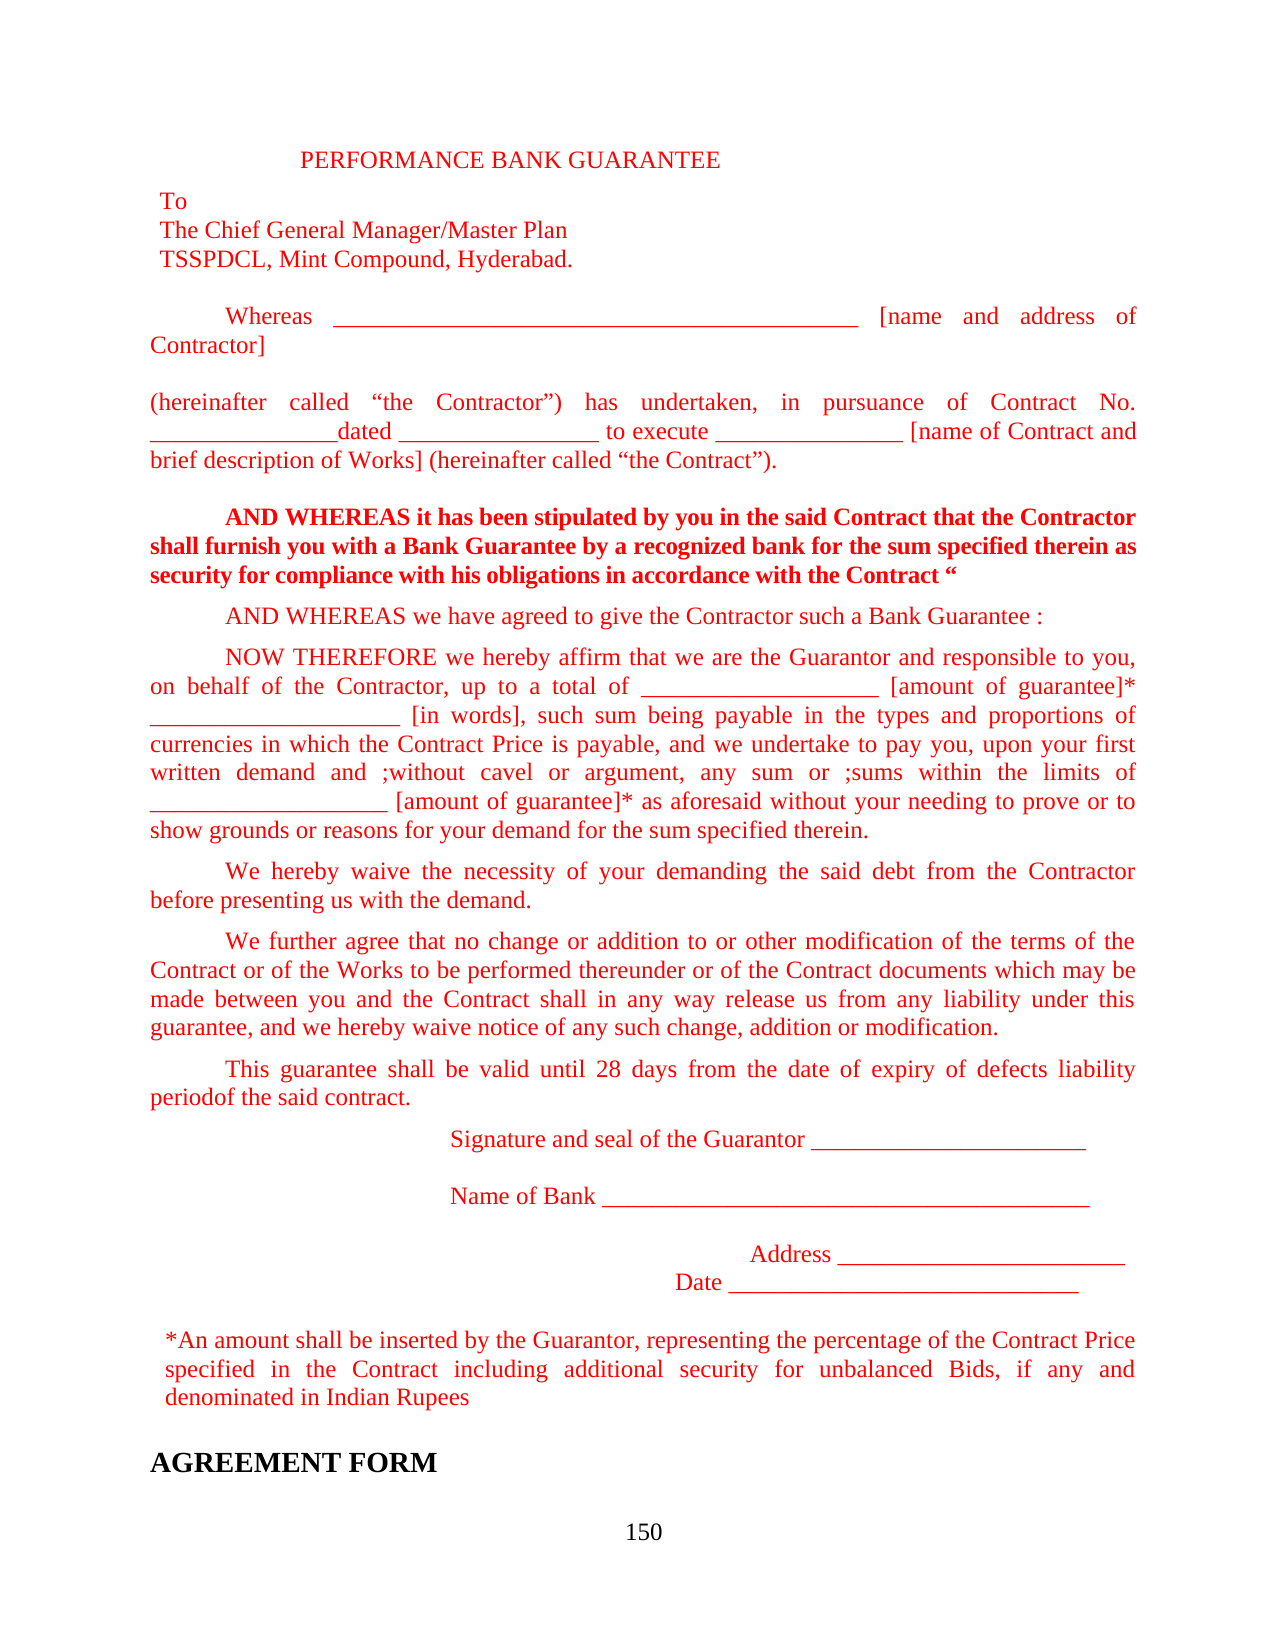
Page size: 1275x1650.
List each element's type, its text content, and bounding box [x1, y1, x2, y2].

text PERFORMANCE BANK GUARANTEE [225, 145, 1137, 174]
text We hereby waive the necessity of your demanding the said debt from the Contractor before presenting us with the demand. [150, 856, 1137, 914]
text AGREEMENT FORM [150, 1445, 1137, 1478]
text We further agree that no change or addition to or other modification of the terms of the Contract or of the Works to be performed thereunder or of the Contract documents which may be made between you and the Contract shall in any way release us from any liability under this guarantee, and we hereby waive notice of any such change, addition or modification. [150, 926, 1137, 1041]
text Signature and seal of the Guarantor ______________________ [150, 1124, 1137, 1152]
text The Chief General Manager/Master Plan [159, 215, 1137, 244]
text AND WHEREAS we have agreed to give the Contractor such a Bank Guarantee : [150, 601, 1137, 630]
text AND WHEREAS it has been stipulated by you in the said Contract that the Contractor shall furnish you with a Bank Guarantee by a recognized bank for the sum specified therein as security for compliance with his obligations in accordance with the Contract “ [150, 502, 1137, 589]
text Address _______________________ [150, 1239, 1137, 1267]
text Name of Bank _______________________________________ [150, 1181, 1137, 1210]
text Date ____________________________ [150, 1267, 1137, 1296]
text Whereas __________________________________________ [name and address of Contractor] [150, 301, 1137, 359]
text *An amount shall be inserted by the Guarantor, representing the percentage of the Contract Price specified in the Contract including additional security for unbalanced Bids, if any and denominated in Indian Rupees [165, 1325, 1137, 1411]
text NOW THEREFORE we hereby affirm that we are the Guarantor and responsible to you, on behalf of the Contractor, up to a total of ___________________ [amount of guarantee]* ____________________ [in words], such sum being payable in the types and proportions of currencies in which the Contract Price is payable, and we undertake to pay you, upon your first written demand and ;without cavel or argument, any sum or ;sums within the limits of ___________________ [amount of guarantee]* as aforesaid without your needing to prove or to show grounds or reasons for your demand for the sum specified therein. [150, 642, 1137, 844]
text To [159, 186, 1137, 215]
text (hereinafter called “the Contractor”) has undertaken, in pursuance of Contract No. _______________dated ________________ to execute _______________ [name of Contract and brief description of Works] (hereinafter called “the Contract”). [150, 387, 1137, 474]
text TSSPDCL, Mint Compound, Hyderabad. [159, 244, 1137, 272]
text This guarantee shall be valid until 28 days from the date of expiry of defects liability periodof the said contract. [150, 1054, 1137, 1111]
